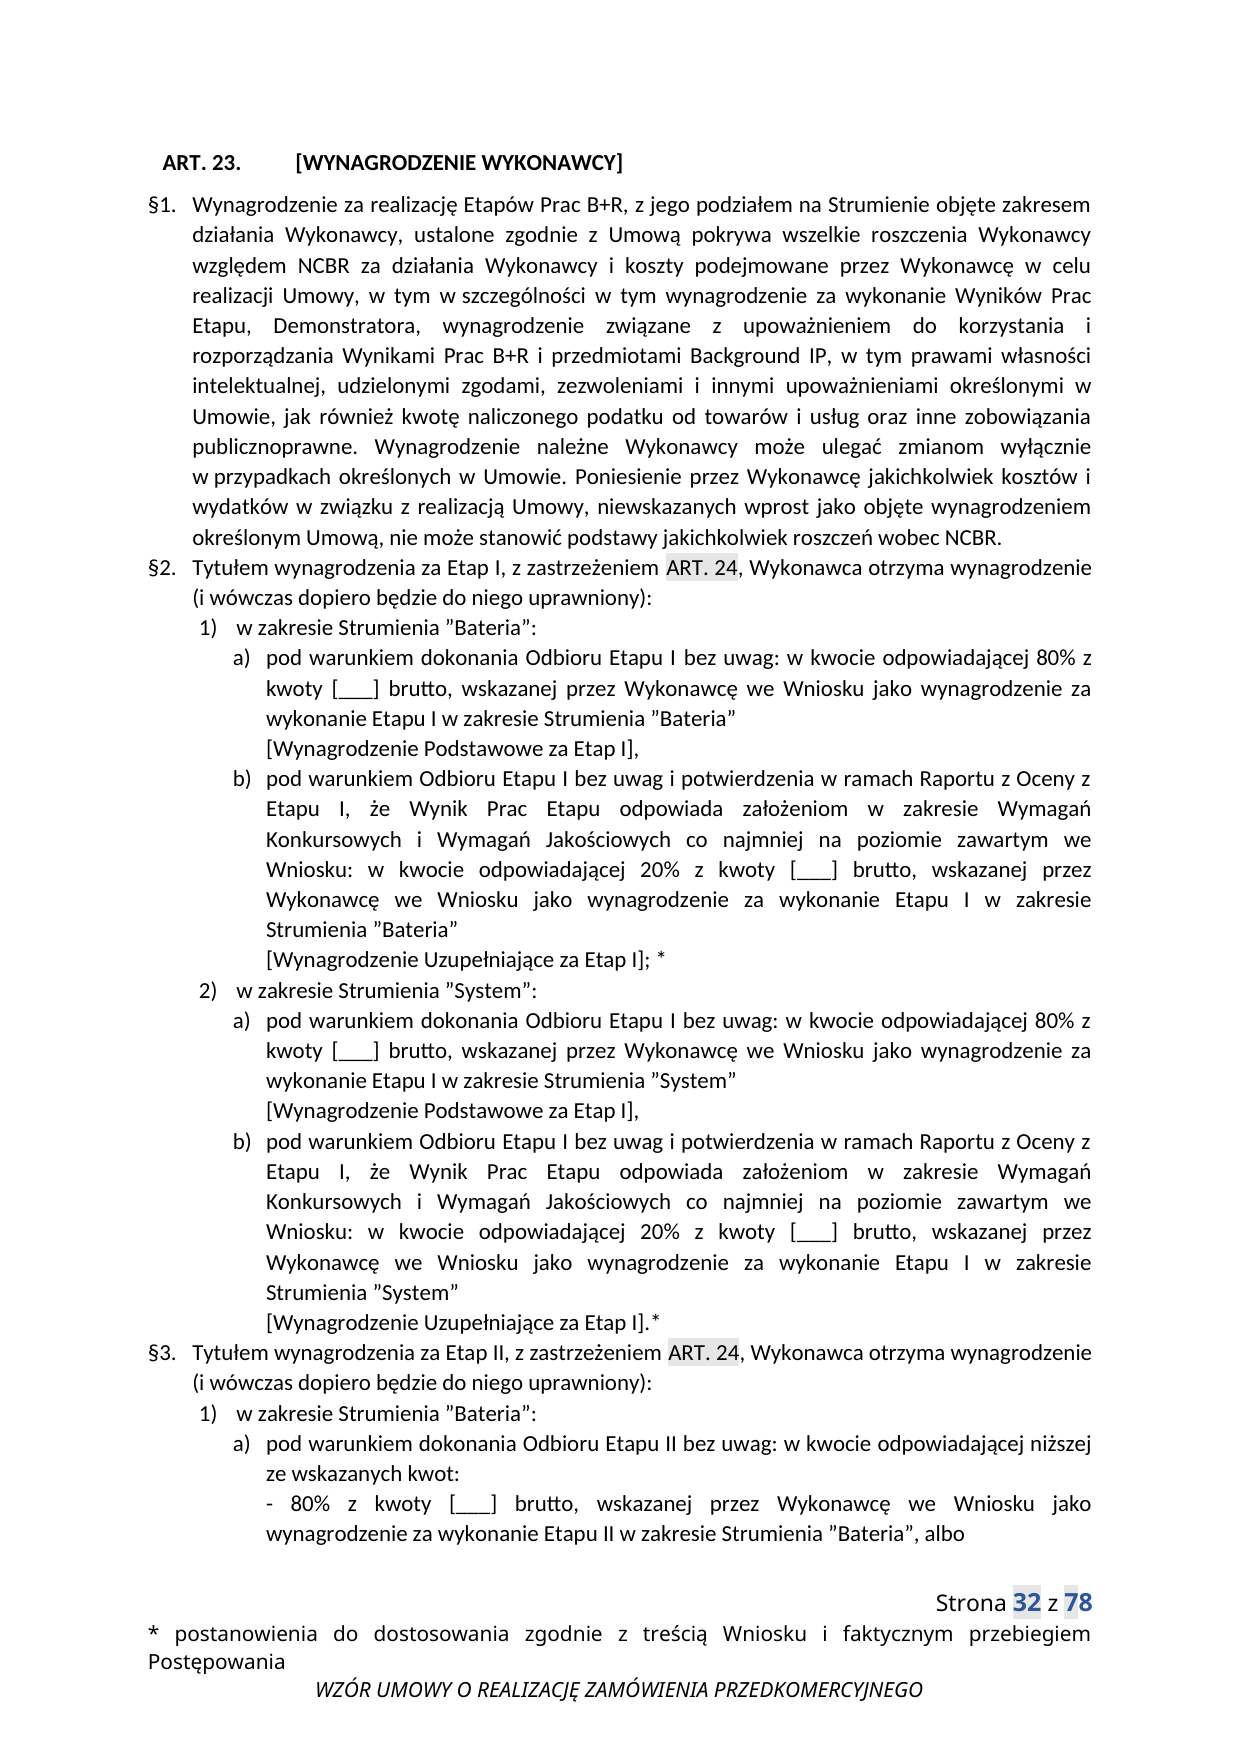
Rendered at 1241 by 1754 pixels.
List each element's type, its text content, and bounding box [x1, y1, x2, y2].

list - 80% z kwoty [___] brutto, wskazanej przez Wykonawcę we Wniosku jako wynagrodzenie za wykonanie Etapu II w zakresie Strumienia ”Bateria”, albo [266, 1489, 1093, 1547]
list pod warunkiem Odbioru Etapu I bez uwag i potwierdzenia w ramach Raportu z Oceny z Etapu I, że Wynik Prac Etapu odpowiada założeniom w zakresie Wymagań Konkursowych i Wymagań Jakościowych co najmniej na poziomie zawartym we Wniosku: w kwocie odpowiadającej 20% z kwoty [___] brutto, wskazanej przez Wykonawcę we Wniosku jako wynagrodzenie za wykonanie Etapu I w zakresie Strumienia ”System” [233, 1127, 1093, 1306]
list pod warunkiem Odbioru Etapu I bez uwag i potwierdzenia w ramach Raportu z Oceny z Etapu I, że Wynik Prac Etapu odpowiada założeniom w zakresie Wymagań Konkursowych i Wymagań Jakościowych co najmniej na poziomie zawartym we Wniosku: w kwocie odpowiadającej 20% z kwoty [___] brutto, wskazanej przez Wykonawcę we Wniosku jako wynagrodzenie za wykonanie Etapu I w zakresie Strumienia ”Bateria” [233, 764, 1093, 943]
subtitle [WYNAGRODZENIE WYKONAWCY] [148, 148, 1093, 176]
list w zakresie Strumienia ”Bateria”: [199, 1399, 1093, 1427]
list pod warunkiem dokonania Odbioru Etapu II bez uwag: w kwocie odpowiadającej niższej ze wskazanych kwot: [233, 1429, 1093, 1487]
list w zakresie Strumienia ”System”: [199, 976, 1093, 1004]
list [Wynagrodzenie Uzupełniające za Etap I]; * [266, 946, 1093, 973]
list w zakresie Strumienia ”Bateria”: [199, 613, 1093, 641]
list [Wynagrodzenie Podstawowe za Etap I], [266, 1097, 1093, 1124]
list Tytułem wynagrodzenia za Etap I, z zastrzeżeniem ART. 24, Wykonawca otrzyma wynagrodzenie (i wówczas dopiero będzie do niego uprawniony): [148, 553, 1093, 611]
list Tytułem wynagrodzenia za Etap II, z zastrzeżeniem ART. 24, Wykonawca otrzyma wynagrodzenie (i wówczas dopiero będzie do niego uprawniony): [148, 1338, 1093, 1396]
list Wynagrodzenie za realizację Etapów Prac B+R, z jego podziałem na Strumienie objęte zakresem działania Wykonawcy, ustalone zgodnie z Umową pokrywa wszelkie roszczenia Wykonawcy względem NCBR za działania Wykonawcy i koszty podejmowane przez Wykonawcę w celu realizacji Umowy, w tym w szczególności w tym wynagrodzenie za wykonanie Wyników Prac Etapu, Demonstratora, wynagrodzenie związane z upoważnieniem do korzystania i rozporządzania Wynikami Prac B+R i przedmiotami Background IP, w tym prawami własności intelektualnej, udzielonymi zgodami, zezwoleniami i innymi upoważnieniami określonymi w Umowie, jak również kwotę naliczonego podatku od towarów i usług oraz inne zobowiązania publicznoprawne. Wynagrodzenie należne Wykonawcy może ulegać zmianom wyłącznie w przypadkach określonych w Umowie. Poniesienie przez Wykonawcę jakichkolwiek kosztów i wydatków w związku z realizacją Umowy, niewskazanych wprost jako objęte wynagrodzeniem określonym Umową, nie może stanowić podstawy jakichkolwiek roszczeń wobec NCBR. [148, 190, 1093, 551]
list [Wynagrodzenie Uzupełniające za Etap I].* [266, 1308, 1093, 1336]
list pod warunkiem dokonania Odbioru Etapu I bez uwag: w kwocie odpowiadającej 80% z kwoty [___] brutto, wskazanej przez Wykonawcę we Wniosku jako wynagrodzenie za wykonanie Etapu I w zakresie Strumienia ”System” [233, 1006, 1093, 1094]
list [Wynagrodzenie Podstawowe za Etap I], [266, 734, 1093, 762]
list pod warunkiem dokonania Odbioru Etapu I bez uwag: w kwocie odpowiadającej 80% z kwoty [___] brutto, wskazanej przez Wykonawcę we Wniosku jako wynagrodzenie za wykonanie Etapu I w zakresie Strumienia ”Bateria” [233, 643, 1093, 732]
